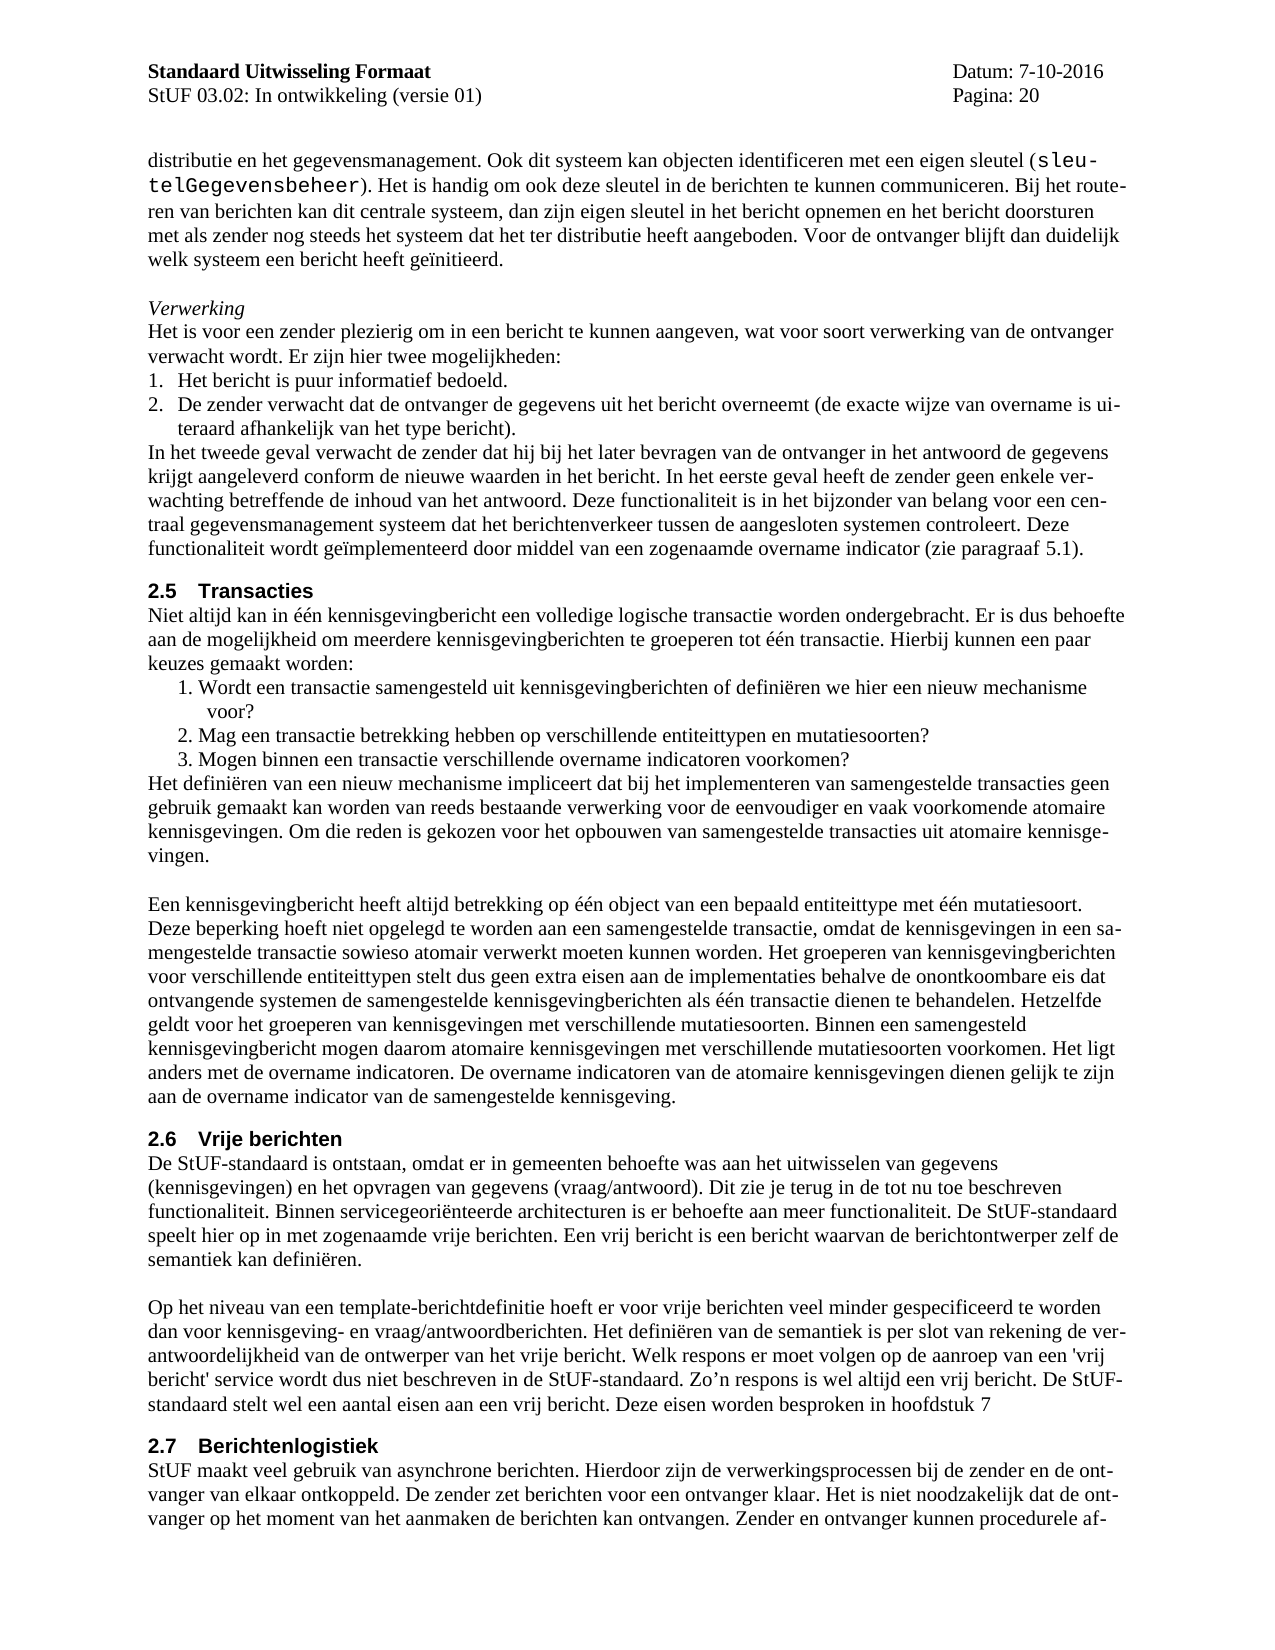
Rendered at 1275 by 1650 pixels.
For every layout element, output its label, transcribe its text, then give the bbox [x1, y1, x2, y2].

subtitle Transacties [148, 579, 1127, 603]
list Mag een transactie betrekking hebben op verschillende entiteittypen en mutatiesoorten? [177, 723, 1127, 747]
list Wordt een transactie samengesteld uit kennisgevingberichten of definiëren we hier een nieuw mechanisme voor? [177, 675, 1127, 723]
text Het definiëren van een nieuw mechanisme impliceert dat bij het implementeren van samengestelde transacties geen gebruik gemaakt kan worden van reeds bestaande verwerking voor de eenvoudiger en vaak voorkomende atomaire kennisgevingen. Om die reden is gekozen voor het opbouwen van samengestelde transacties uit atomaire kennisgevingen. [148, 771, 1127, 867]
text Verwerking [148, 295, 1127, 319]
list Het bericht is puur informatief bedoeld. [148, 368, 1127, 392]
text Een kennisgevingbericht heeft altijd betrekking op één object van een bepaald entiteittype met één mutatiesoort. Deze beperking hoeft niet opgelegd te worden aan een samengestelde transactie, omdat de kennisgevingen in een samengestelde transactie sowieso atomair verwerkt moeten kunnen worden. Het groeperen van kennisgevingberichten voor verschillende entiteittypen stelt dus geen extra eisen aan de implementaties behalve de onontkoombare eis dat ontvangende systemen de samengestelde kennisgevingberichten als één transactie dienen te behandelen. Hetzelfde geldt voor het groeperen van kennisgevingen met verschillende mutatiesoorten. Binnen een samengesteld kennisgevingbericht mogen daarom atomaire kennisgevingen met verschillende mutatiesoorten voorkomen. Het ligt anders met de overname indicatoren. De overname indicatoren van de atomaire kennisgevingen dienen gelijk te zijn aan de overname indicator van de samengestelde kennisgeving. [148, 892, 1127, 1108]
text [148, 148, 1127, 271]
subtitle Berichtenlogistiek [148, 1434, 1127, 1458]
subtitle Vrije berichten [148, 1127, 1127, 1151]
list De zender verwacht dat de ontvanger de gegevens uit het bericht overneemt (de exacte wijze van overname is uiteraard afhankelijk van het type bericht). [148, 392, 1127, 440]
text Het is voor een zender plezierig om in een bericht te kunnen aangeven, wat voor soort verwerking van de ontvanger verwacht wordt. Er zijn hier twee mogelijkheden: [148, 319, 1127, 368]
text De StUF-standaard is ontstaan, omdat er in gemeenten behoefte was aan het uitwisselen van gegevens (kennisgevingen) en het opvragen van gegevens (vraag/antwoord). Dit zie je terug in de tot nu toe beschreven functionaliteit. Binnen servicegeoriënteerde architecturen is er behoefte aan meer functionaliteit. De StUF-standaard speelt hier op in met zogenaamde vrije berichten. Een vrij bericht is een bericht waarvan de berichtontwerper zelf de semantiek kan definiëren. [148, 1151, 1127, 1271]
text Niet altijd kan in één kennisgevingbericht een volledige logische transactie worden ondergebracht. Er is dus behoefte aan de mogelijkheid om meerdere kennisgevingberichten te groeperen tot één transactie. Hierbij kunnen een paar keuzes gemaakt worden: [148, 603, 1127, 675]
list Mogen binnen een transactie verschillende overname indicatoren voorkomen? [177, 747, 1127, 771]
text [148, 1458, 1127, 1530]
text In het tweede geval verwacht de zender dat hij bij het later bevragen van de ontvanger in het antwoord de gegevens krijgt aangeleverd conform de nieuwe waarden in het bericht. In het eerste geval heeft de zender geen enkele verwachting betreffende de inhoud van het antwoord. Deze functionaliteit is in het bijzonder van belang voor een centraal gegevensmanagement systeem dat het berichtenverkeer tussen de aangesloten systemen controleert. Deze functionaliteit wordt geïmplementeerd door middel van een zogenaamde overname indicator (zie paragraaf 5.1). [148, 440, 1127, 560]
text Op het niveau van een template-berichtdefinitie hoeft er voor vrije berichten veel minder gespecificeerd te worden dan voor kennisgeving- en vraag/antwoordberichten. Het definiëren van de semantiek is per slot van rekening de verantwoordelijkheid van de ontwerper van het vrije bericht. Welk respons er moet volgen op de aanroep van een 'vrij bericht' service wordt dus niet beschreven in de StUF-standaard. Zo’n respons is wel altijd een vrij bericht. De StUF-standaard stelt wel een aantal eisen aan een vrij bericht. Deze eisen worden besproken in hoofdstuk 7 [148, 1295, 1127, 1416]
